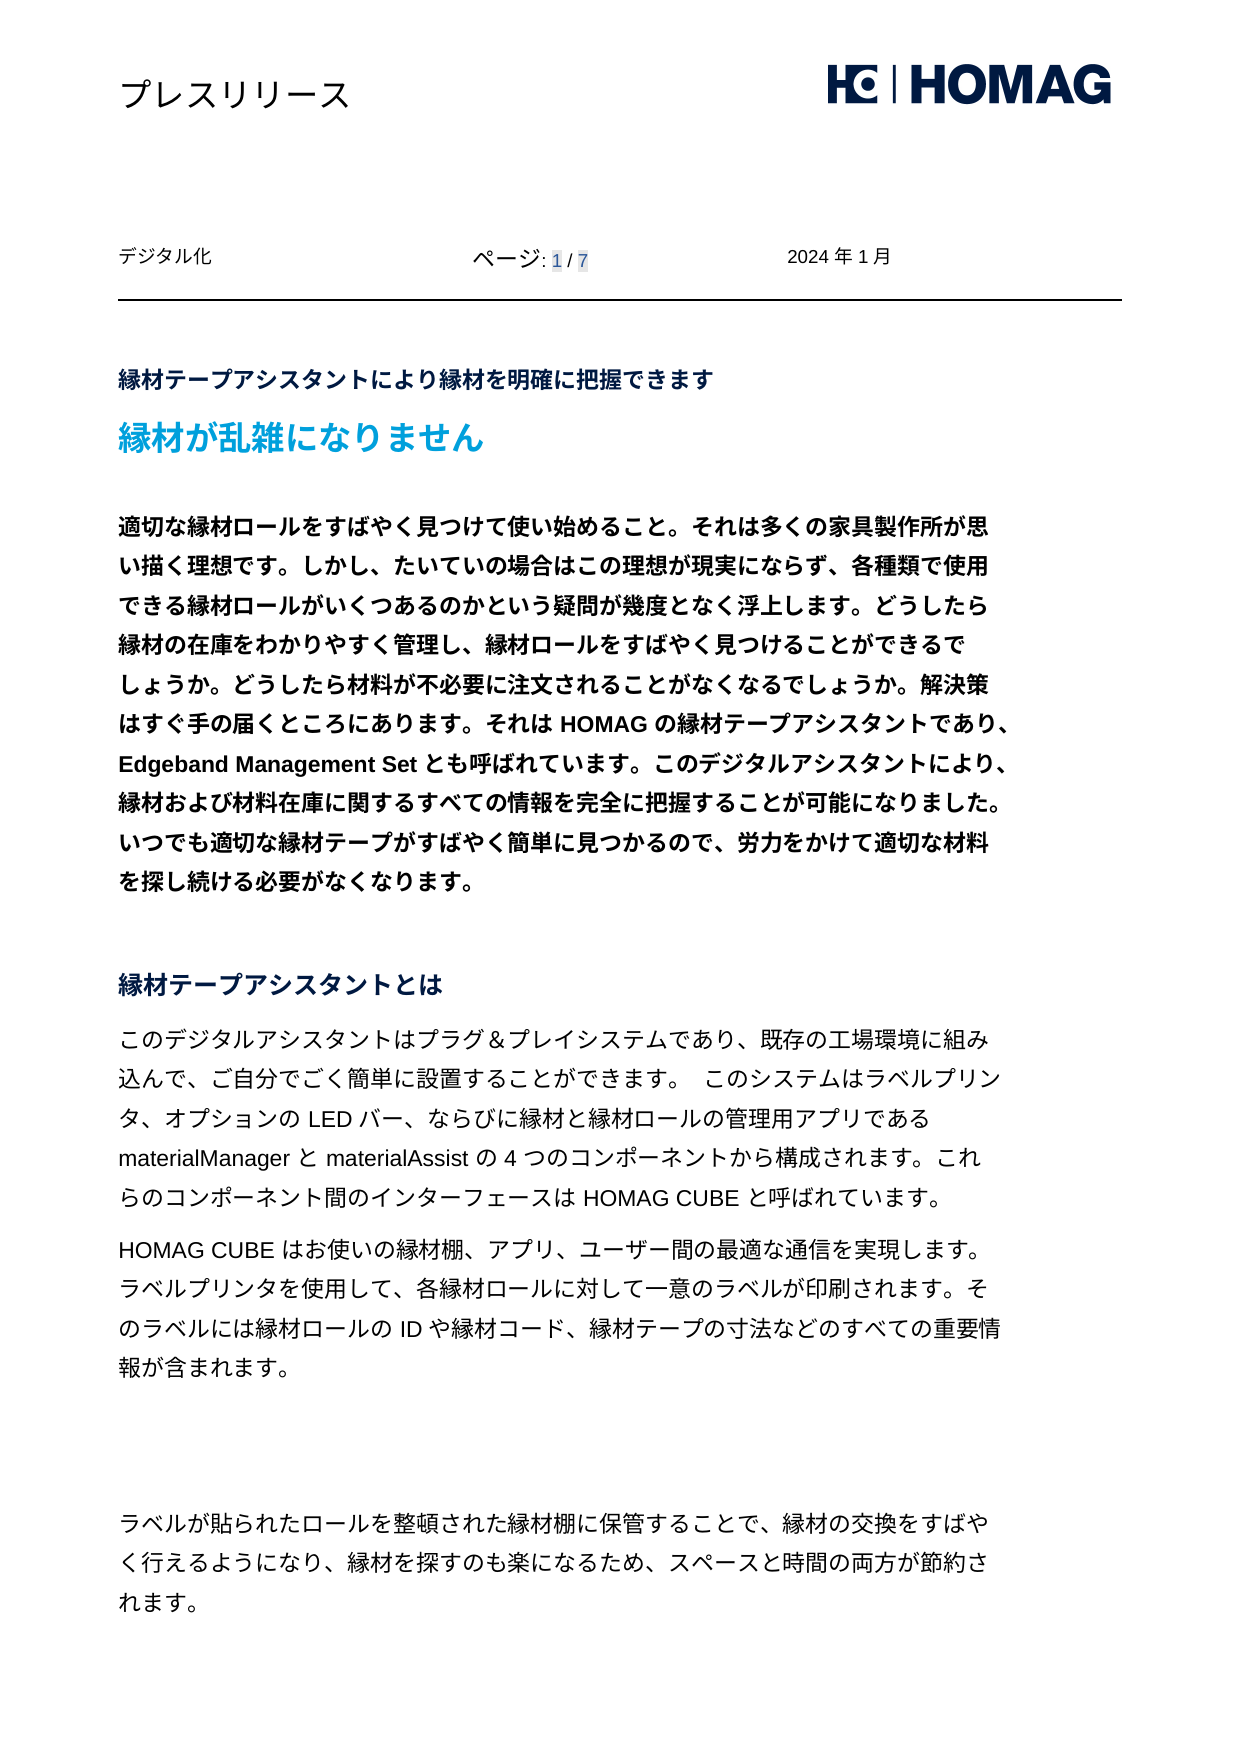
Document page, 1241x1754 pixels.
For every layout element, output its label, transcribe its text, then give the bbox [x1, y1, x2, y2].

subtitle 縁材テープアシスタントにより縁材を明確に把握できます [118, 367, 1004, 393]
picture [820, 59, 1123, 108]
text ラベルが貼られたロールを整頓された縁材棚に保管することで、縁材の交換をすばやく行えるようになり、縁材を探すのも楽になるため、スペースと時間の両方が節約されます。 [118, 1511, 1004, 1616]
text このデジタルアシスタントはプラグ＆プレイシステムであり、既存の工場環境に組み込んで、ご自分でごく簡単に設置することができます。 このシステムはラベルプリンタ、オプションの LED バー、ならびに縁材と縁材ロールの管理用アプリである materialManager と materialAssist の 4 つのコンポーネントから構成されます。これらのコンポーネント間のインターフェースは HOMAG CUBE と呼ばれています。 [118, 1027, 1004, 1211]
subtitle 縁材が乱雑になりません [118, 419, 1004, 457]
text HOMAG CUBE はお使いの縁材棚、アプリ、ユーザー間の最適な通信を実現します。ラベルプリンタを使用して、各縁材ロールに対して一意のラベルが印刷されます。そのラベルには縁材ロールの ID や縁材コード、縁材テープの寸法などのすべての重要情報が含まれます。 [118, 1237, 1004, 1381]
text 適切な縁材ロールをすばやく見つけて使い始めること。それは多くの家具製作所が思い描く理想です。しかし、たいていの場合はこの理想が現実にならず、各種類で使用できる縁材ロールがいくつあるのかという疑問が幾度となく浮上します。どうしたら縁材の在庫をわかりやすく管理し、縁材ロールをすばやく見つけることができるでしょうか。どうしたら材料が不必要に注文されることがなくなるでしょうか。解決策はすぐ手の届くところにあります。それは HOMAG の縁材テープアシスタントであり、Edgeband Management Set とも呼ばれています。このデジタルアシスタントにより、縁材および材料在庫に関するすべての情報を完全に把握することが可能になりました。いつでも適切な縁材テープがすばやく簡単に見つかるので、労力をかけて適切な材料を探し続ける必要がなくなります。 [118, 514, 1004, 895]
subtitle 縁材テープアシスタントとは [118, 971, 1004, 1000]
